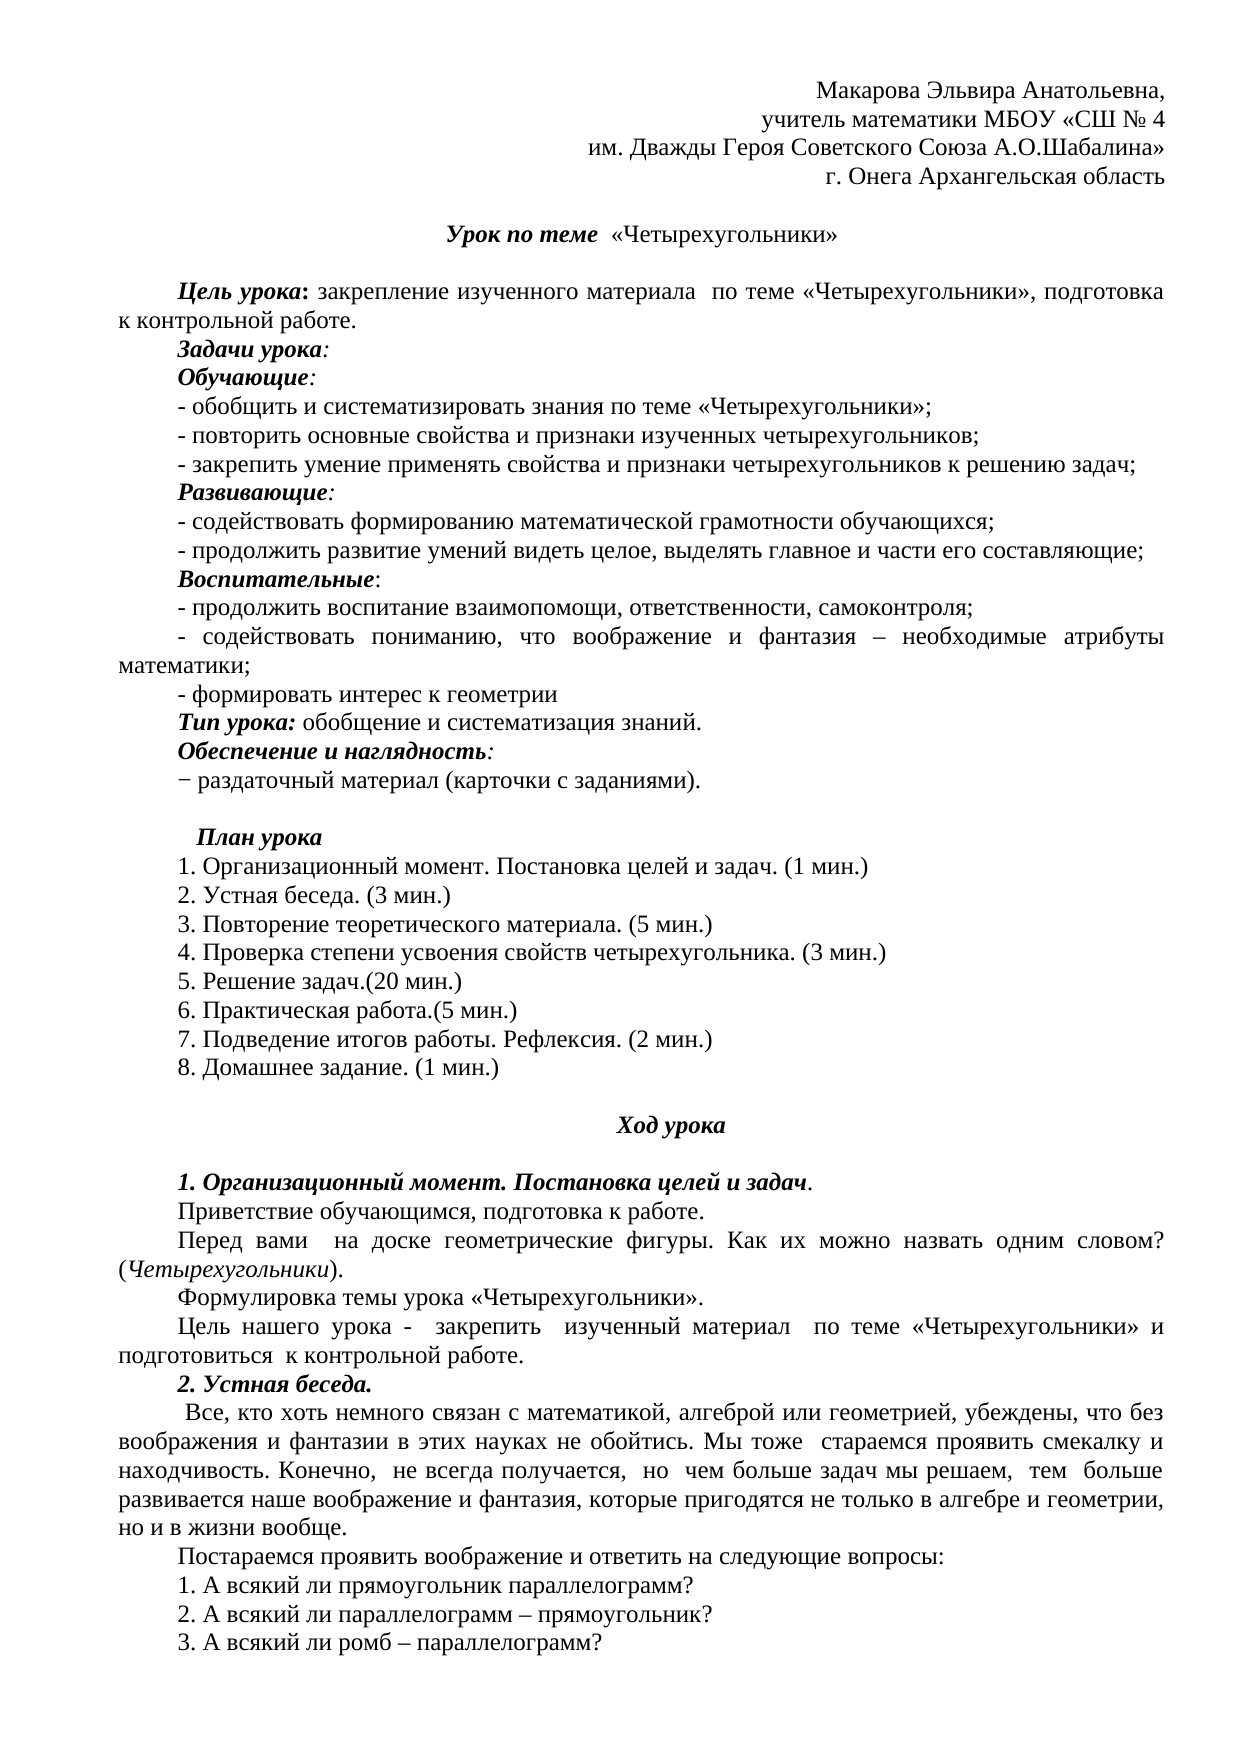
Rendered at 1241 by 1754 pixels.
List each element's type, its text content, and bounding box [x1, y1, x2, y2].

text Обеспечение и наглядность: [118, 736, 1165, 765]
text Задачи урока: [118, 334, 1165, 362]
text 1. Организационный момент. Постановка целей и задач. (1 мин.) [118, 851, 1165, 880]
text 3. А всякий ли ромб – параллелограмм? [118, 1627, 1165, 1656]
text 5. Решение задач.(20 мин.) [118, 966, 1165, 995]
text 6. Практическая работа.(5 мин.) [118, 995, 1165, 1024]
text - продолжить развитие умений видеть целое, выделять главное и части его составляющие; [118, 535, 1165, 564]
text 4. Проверка степени усвоения свойств четырехугольника. (3 мин.) [118, 937, 1165, 966]
text Обучающие: [118, 362, 1165, 391]
text 1. Организационный момент. Постановка целей и задач. [118, 1167, 1165, 1196]
text Все, кто хоть немного связан с математикой, алгеброй или геометрией, убеждены, что без воображения и фантазии в этих науках не обойтись. Мы тоже стараемся проявить смекалку и находчивость. Конечно, не всегда получается, но чем больше задач мы решаем, тем больше развивается наше воображение и фантазия, которые пригодятся не только в алгебре и геометрии, но и в жизни вообще. [118, 1397, 1165, 1541]
text Формулировка темы урока «Четырехугольники». [118, 1282, 1165, 1311]
text учитель математики МБОУ «СШ № 4 [118, 104, 1165, 132]
text - содействовать пониманию, что воображение и фантазия – необходимые атрибуты математики; [118, 621, 1165, 679]
text Макарова Эльвира Анатольевна, [118, 75, 1165, 104]
text г. Онега Архангельская область [118, 161, 1165, 190]
text - формировать интерес к геометрии [118, 679, 1165, 707]
text 7. Подведение итогов работы. Рефлексия. (2 мин.) [118, 1024, 1165, 1052]
text Ход урока [118, 1110, 1165, 1139]
text - закрепить умение применять свойства и признаки четырехугольников к решению задач; [118, 449, 1165, 477]
text Тип урока: обобщение и систематизация знаний. [118, 707, 1165, 736]
text Цель урока: закрепление изученного материала по теме «Четырехугольники», подготовка к контрольной работе. [118, 276, 1165, 334]
text − раздаточный материал (карточки с заданиями). [118, 765, 1165, 794]
text 2. Устная беседа. [118, 1369, 1165, 1397]
text Перед вами на доске геометрические фигуры. Как их можно назвать одним словом? (Четырехугольники). [118, 1225, 1165, 1282]
text Воспитательные: [118, 564, 1165, 592]
text Развивающие: [118, 477, 1165, 506]
text Цель нашего урока - закрепить изученный материал по теме «Четырехугольники» и подготовиться к контрольной работе. [118, 1311, 1165, 1369]
text - повторить основные свойства и признаки изученных четырехугольников; [118, 420, 1165, 449]
text 1. А всякий ли прямоугольник параллелограмм? [118, 1570, 1165, 1599]
text План урока [118, 822, 1165, 851]
text Постараемся проявить воображение и ответить на следующие вопросы: [118, 1541, 1165, 1570]
text им. Дважды Героя Советского Союза А.О.Шабалина» [118, 132, 1165, 161]
text - содействовать формированию математической грамотности обучающихся; [118, 506, 1165, 535]
text Урок по теме «Четырехугольники» [118, 219, 1165, 247]
text - обобщить и систематизировать знания по теме «Четырехугольники»; [118, 391, 1165, 420]
text 2. А всякий ли параллелограмм – прямоугольник? [118, 1599, 1165, 1627]
text 2. Устная беседа. (3 мин.) [118, 880, 1165, 909]
text 8. Домашнее задание. (1 мин.) [118, 1052, 1165, 1081]
text Приветствие обучающимся, подготовка к работе. [118, 1196, 1165, 1225]
text - продолжить воспитание взаимопомощи, ответственности, самоконтроля; [118, 592, 1165, 621]
text 3. Повторение теоретического материала. (5 мин.) [118, 909, 1165, 937]
